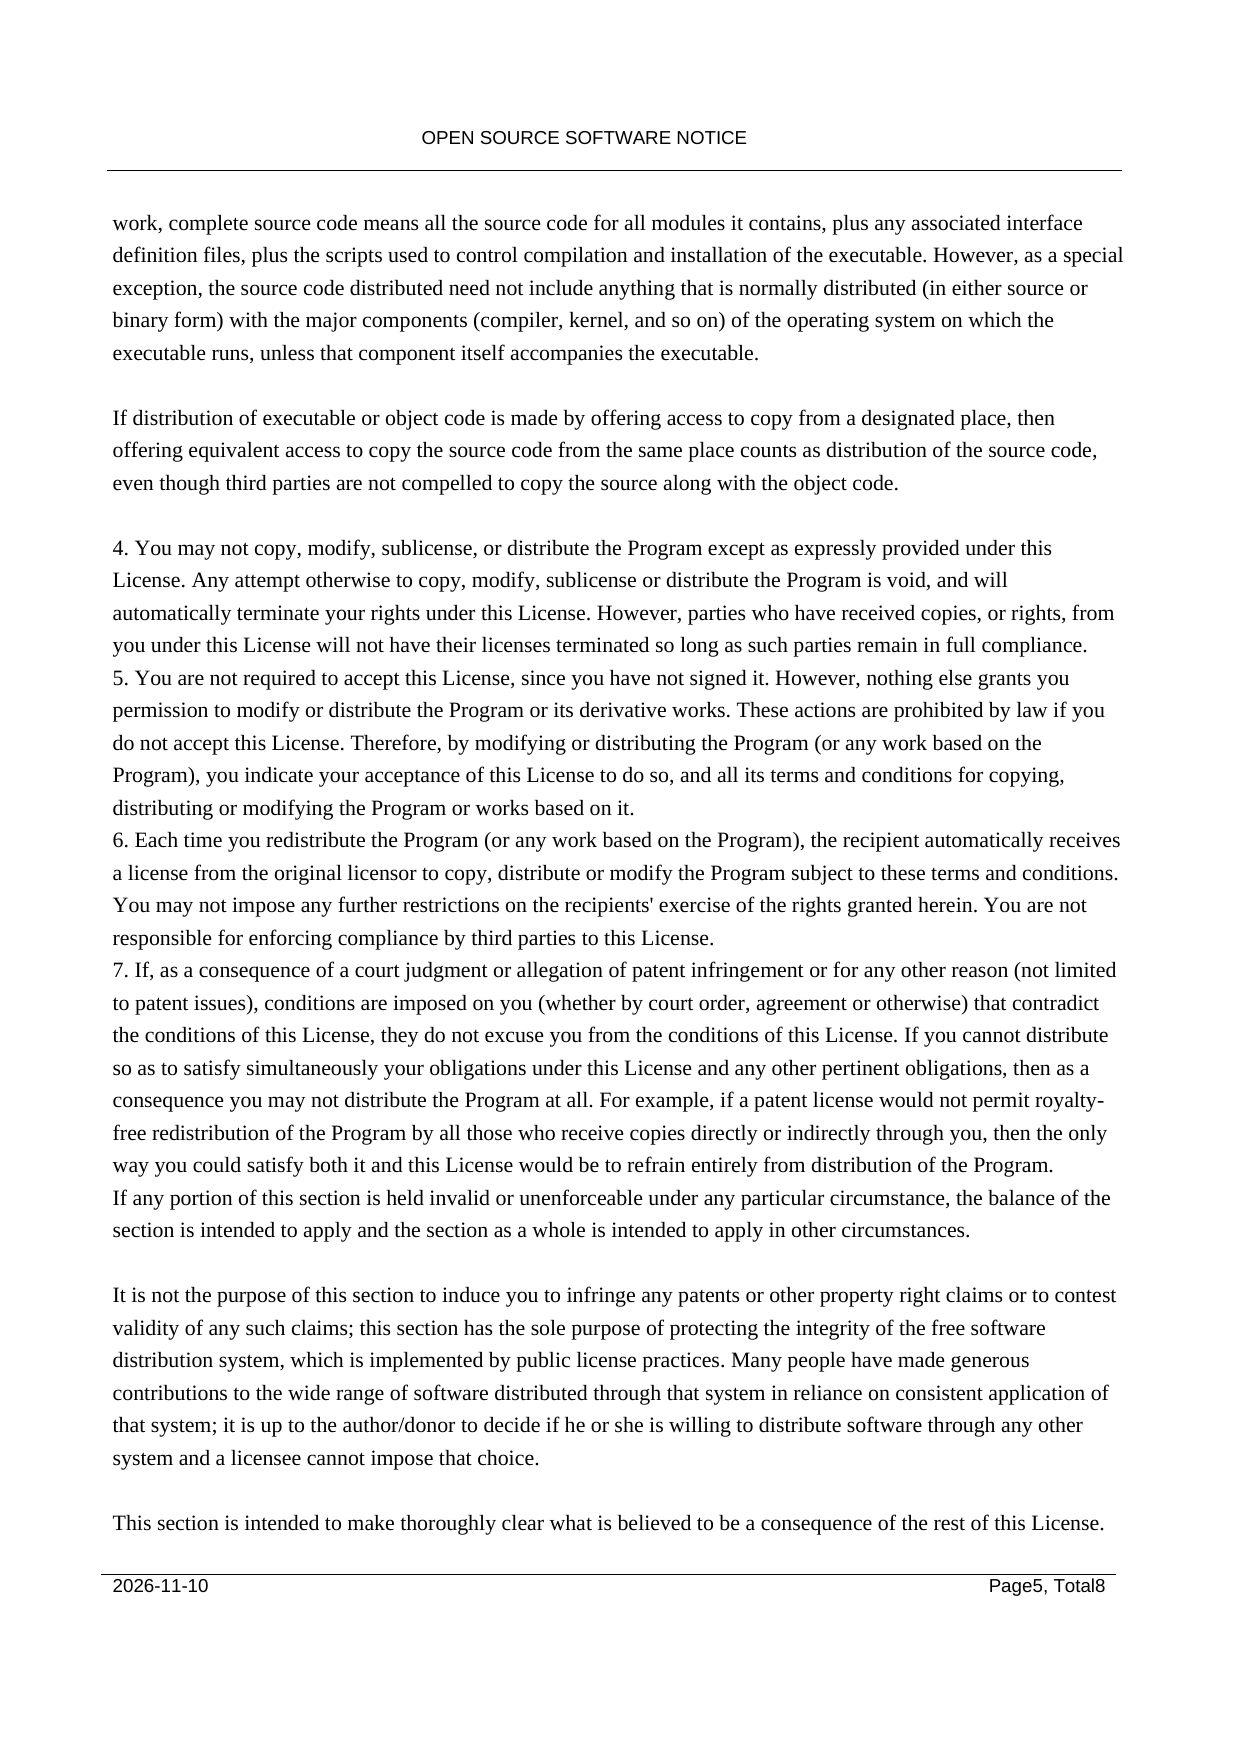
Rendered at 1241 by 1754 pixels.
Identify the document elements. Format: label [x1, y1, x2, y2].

text [112, 206, 1128, 1539]
